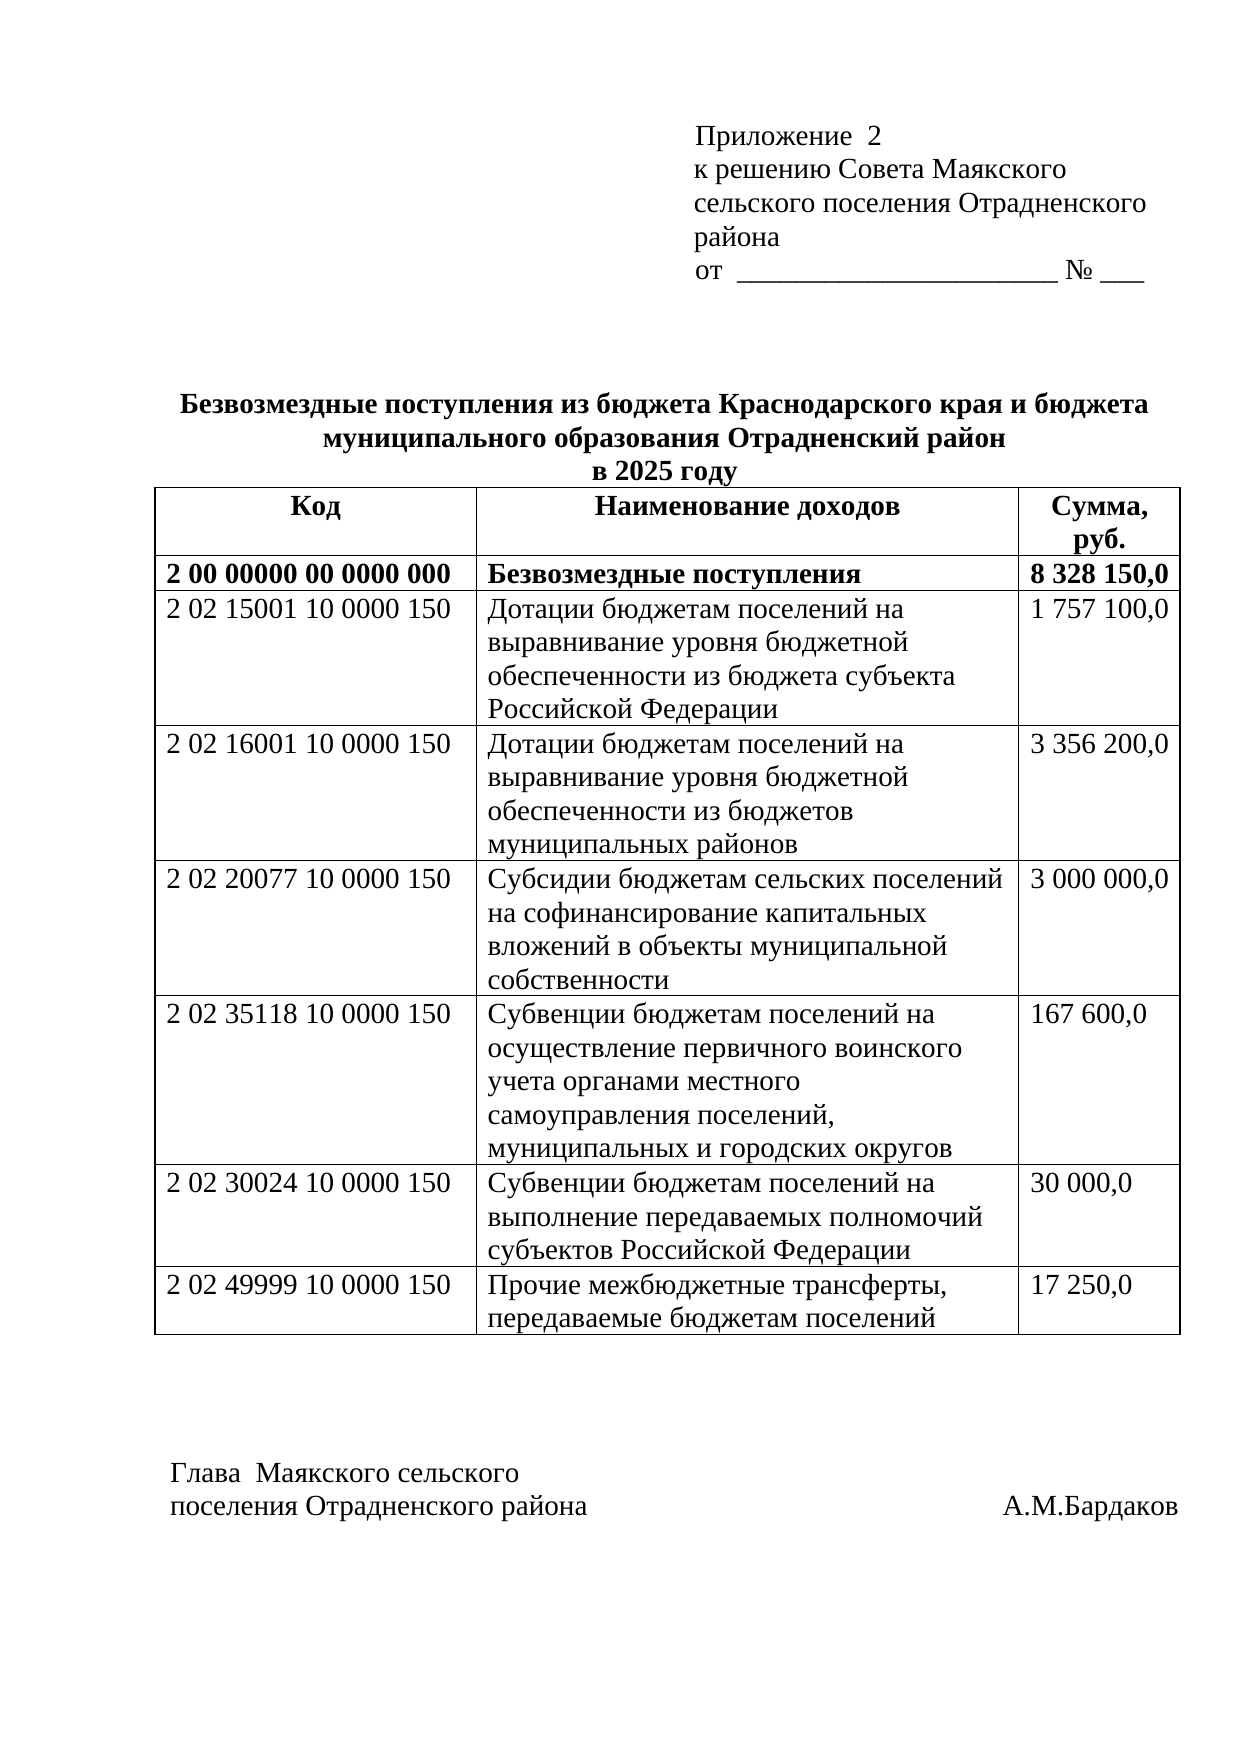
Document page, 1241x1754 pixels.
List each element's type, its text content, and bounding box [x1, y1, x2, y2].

text к решению Совета Маякского [177, 152, 1152, 185]
text муниципального образования Отрадненский район [177, 420, 1152, 453]
table_cell 2 02 35118 10 0000 150 [156, 996, 476, 1164]
table_cell Прочие межбюджетные трансферты, передаваемые бюджетам поселений [477, 1267, 1018, 1334]
table_cell 2 02 15001 10 0000 150 [156, 591, 476, 725]
table_cell 2 02 20077 10 0000 150 [156, 861, 476, 995]
table_cell 8 328 150,0 [1019, 556, 1179, 590]
text от ______________________ № ___ [177, 252, 1152, 286]
table_cell Безвозмездные поступления [477, 556, 1018, 590]
table_cell 2 02 30024 10 0000 150 [156, 1165, 476, 1266]
table_header Глава Маякского сельского поселения Отрадненского района [159, 1421, 829, 1522]
table_header Наименование доходов [477, 488, 1018, 555]
table_cell 17 250,0 [1019, 1267, 1179, 1334]
table_cell 167 600,0 [1019, 996, 1179, 1164]
table_cell Дотации бюджетам поселений на выравнивание уровня бюджетной обеспеченности из бюджетов муниципальных районов [477, 726, 1018, 860]
table_cell Субсидии бюджетам сельских поселений на софинансирование капитальных вложений в объекты муниципальной собственности [477, 861, 1018, 995]
text сельского поселения Отрадненского района [693, 185, 1152, 252]
table_header А.М.Бардаков [829, 1421, 1190, 1522]
table_cell 1 757 100,0 [1019, 591, 1179, 725]
table_cell 2 00 00000 00 0000 000 [156, 556, 476, 590]
table_cell 30 000,0 [1019, 1165, 1179, 1266]
text в 2025 году [177, 453, 1152, 487]
table_cell Дотации бюджетам поселений на выравнивание уровня бюджетной обеспеченности из бюджета субъекта Российской Федерации [477, 591, 1018, 725]
table_cell Субвенции бюджетам поселений на выполнение передаваемых полномочий субъектов Российской Федерации [477, 1165, 1018, 1266]
table_header Сумма, руб. [1019, 488, 1179, 555]
table_header Код [156, 488, 476, 555]
text Приложение 2 [177, 118, 1152, 152]
table_cell 2 02 49999 10 0000 150 [156, 1267, 476, 1334]
table_cell 3 356 200,0 [1019, 726, 1179, 860]
text Безвозмездные поступления из бюджета Краснодарского края и бюджета [177, 386, 1152, 420]
table_cell 2 02 16001 10 0000 150 [156, 726, 476, 860]
table_cell 3 000 000,0 [1019, 861, 1179, 995]
table_cell Субвенции бюджетам поселений на осуществление первичного воинского учета органами местного самоуправления поселений, муниципальных и городских округов [477, 996, 1018, 1164]
